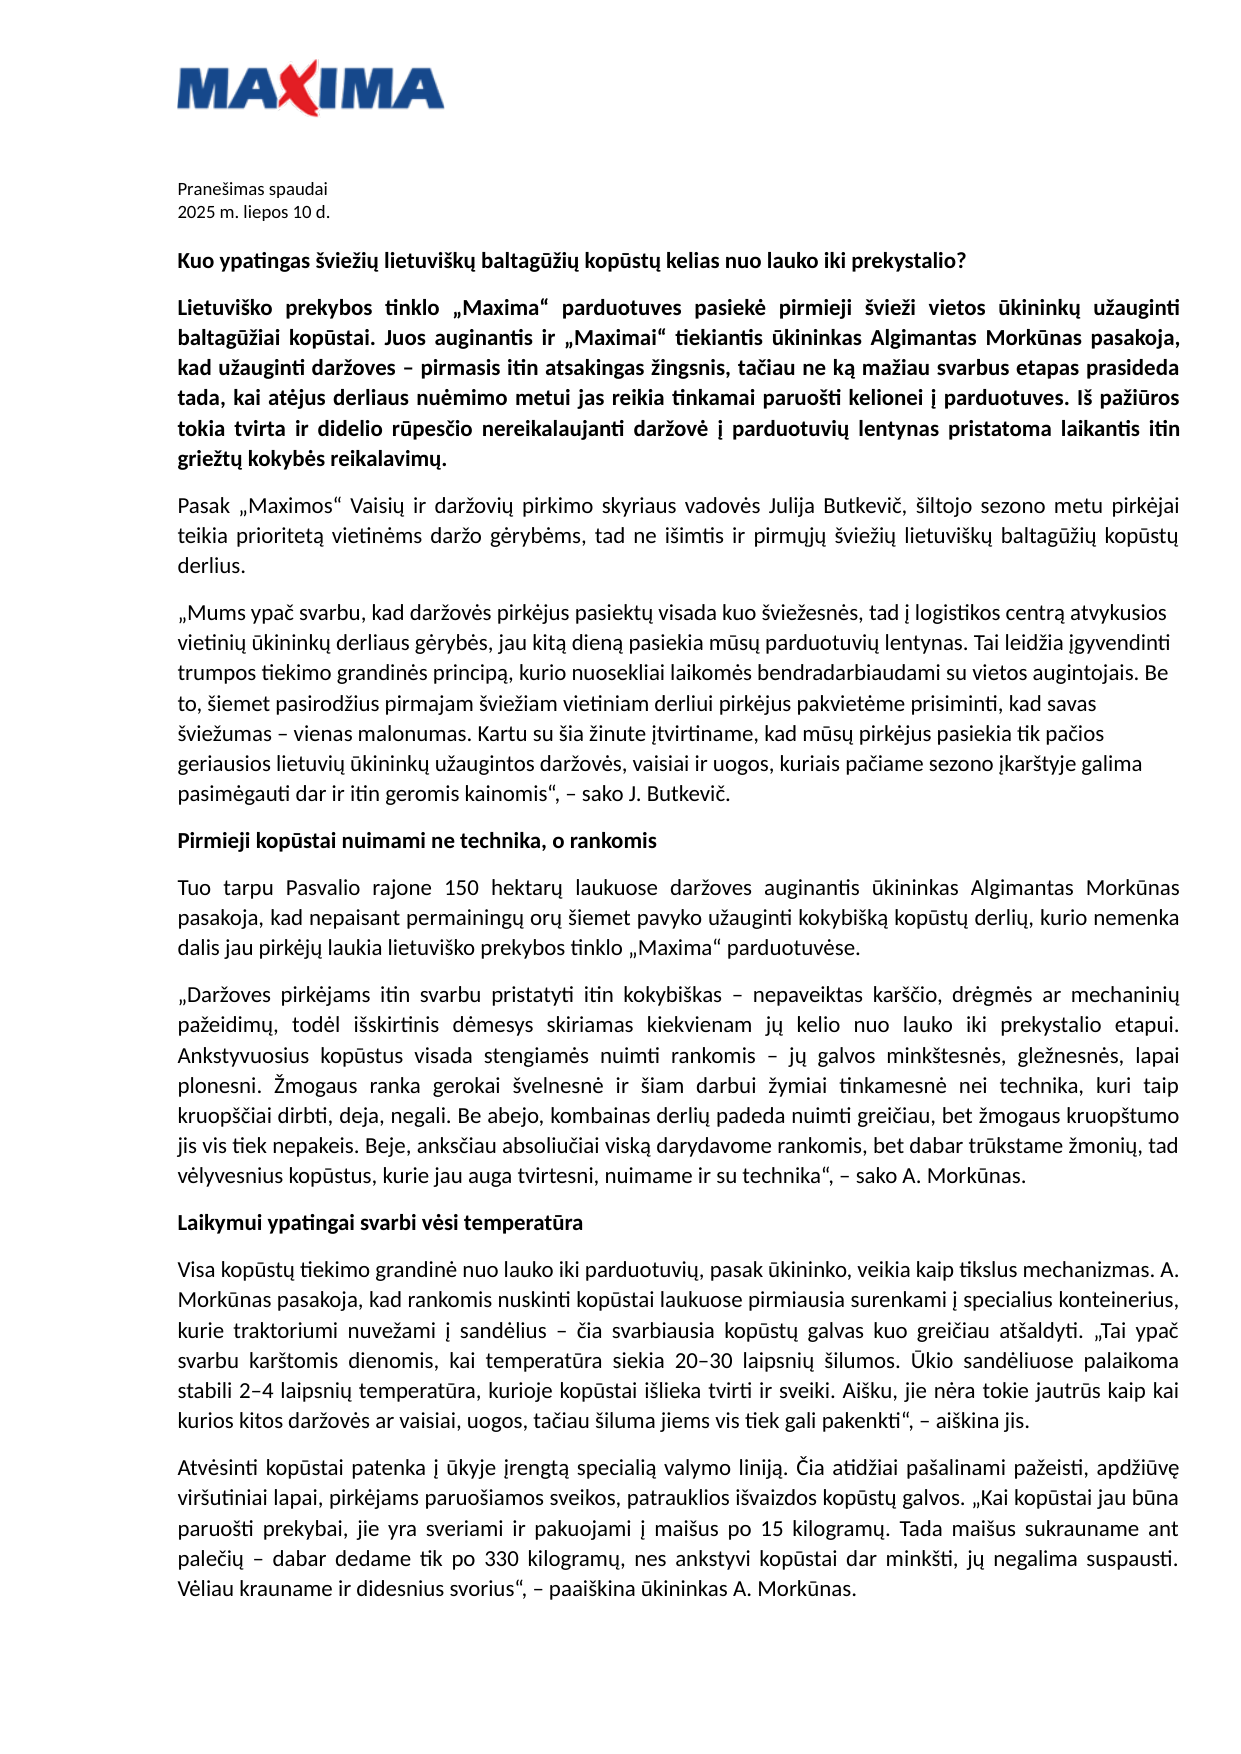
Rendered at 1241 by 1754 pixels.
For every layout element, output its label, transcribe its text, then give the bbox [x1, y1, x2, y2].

text „Mums ypač svarbu, kad daržovės pirkėjus pasiektų visada kuo šviežesnės, tad į logistikos centrą atvykusios vietinių ūkininkų derliaus gėrybės, jau kitą dieną pasiekia mūsų parduotuvių lentynas. Tai leidžia įgyvendinti trumpos tiekimo grandinės principą, kurio nuosekliai laikomės bendradarbiaudami su vietos augintojais. Be to, šiemet pasirodžius pirmajam šviežiam vietiniam derliui pirkėjus pakvietėme prisiminti, kad savas šviežumas – vienas malonumas. Kartu su šia žinute įtvirtiname, kad mūsų pirkėjus pasiekia tik pačios geriausios lietuvių ūkininkų užaugintos daržovės, vaisiai ir uogos, kuriais pačiame sezono įkarštyje galima pasimėgauti dar ir itin geromis kainomis“, – sako J. Butkevič. [177, 598, 1181, 807]
picture [177, 59, 445, 118]
text Kuo ypatingas šviežių lietuviškų baltagūžių kopūstų kelias nuo lauko iki prekystalio? [177, 246, 1181, 274]
text Pranešimas spaudai [177, 177, 1181, 200]
text Laikymui ypatingai svarbi vėsi temperatūra [177, 1208, 1181, 1236]
text Visa kopūstų tiekimo grandinė nuo lauko iki parduotuvių, pasak ūkininko, veikia kaip tikslus mechanizmas. A. Morkūnas pasakoja, kad rankomis nuskinti kopūstai laukuose pirmiausia surenkami į specialius konteinerius, kurie traktoriumi nuvežami į sandėlius – čia svarbiausia kopūstų galvas kuo greičiau atšaldyti. „Tai ypač svarbu karštomis dienomis, kai temperatūra siekia 20–30 laipsnių šilumos. Ūkio sandėliuose palaikoma stabili 2–4 laipsnių temperatūra, kurioje kopūstai išlieka tvirti ir sveiki. Aišku, jie nėra tokie jautrūs kaip kai kurios kitos daržovės ar vaisiai, uogos, tačiau šiluma jiems vis tiek gali pakenkti“, – aiškina jis. [177, 1255, 1181, 1434]
text Atvėsinti kopūstai patenka į ūkyje įrengtą specialią valymo liniją. Čia atidžiai pašalinami pažeisti, apdžiūvę viršutiniai lapai, pirkėjams paruošiamos sveikos, patrauklios išvaizdos kopūstų galvos. „Kai kopūstai jau būna paruošti prekybai, jie yra sveriami ir pakuojami į maišus po 15 kilogramų. Tada maišus sukrauname ant palečių – dabar dedame tik po 330 kilogramų, nes ankstyvi kopūstai dar minkšti, jų negalima suspausti. Vėliau krauname ir didesnius svorius“, – paaiškina ūkininkas A. Morkūnas. [177, 1453, 1181, 1602]
text Pirmieji kopūstai nuimami ne technika, o rankomis [177, 826, 1181, 854]
text „Daržoves pirkėjams itin svarbu pristatyti itin kokybiškas – nepaveiktas karščio, drėgmės ar mechaninių pažeidimų, todėl išskirtinis dėmesys skiriamas kiekvienam jų kelio nuo lauko iki prekystalio etapui. Ankstyvuosius kopūstus visada stengiamės nuimti rankomis – jų galvos minkštesnės, gležnesnės, lapai plonesni. Žmogaus ranka gerokai švelnesnė ir šiam darbui žymiai tinkamesnė nei technika, kuri taip kruopščiai dirbti, deja, negali. Be abejo, kombainas derlių padeda nuimti greičiau, bet žmogaus kruopštumo jis vis tiek nepakeis. Beje, anksčiau absoliučiai viską darydavome rankomis, bet dabar trūkstame žmonių, tad vėlyvesnius kopūstus, kurie jau auga tvirtesni, nuimame ir su technika“, – sako A. Morkūnas. [177, 980, 1181, 1189]
text Lietuviško prekybos tinklo „Maxima“ parduotuves pasiekė pirmieji švieži vietos ūkininkų užauginti baltagūžiai kopūstai. Juos auginantis ir „Maximai“ tiekiantis ūkininkas Algimantas Morkūnas pasakoja, kad užauginti daržoves – pirmasis itin atsakingas žingsnis, tačiau ne ką mažiau svarbus etapas prasideda tada, kai atėjus derliaus nuėmimo metui jas reikia tinkamai paruošti kelionei į parduotuves. Iš pažiūros tokia tvirta ir didelio rūpesčio nereikalaujanti daržovė į parduotuvių lentynas pristatoma laikantis itin griežtų kokybės reikalavimų. [177, 293, 1181, 472]
text 2025 m. liepos 10 d. [177, 200, 1181, 223]
text Tuo tarpu Pasvalio rajone 150 hektarų laukuose daržoves auginantis ūkininkas Algimantas Morkūnas pasakoja, kad nepaisant permainingų orų šiemet pavyko užauginti kokybišką kopūstų derlių, kurio nemenka dalis jau pirkėjų laukia lietuviško prekybos tinklo „Maxima“ parduotuvėse. [177, 873, 1181, 961]
text Pasak „Maximos“ Vaisių ir daržovių pirkimo skyriaus vadovės Julija Butkevič, šiltojo sezono metu pirkėjai teikia prioritetą vietinėms daržo gėrybėms, tad ne išimtis ir pirmųjų šviežių lietuviškų baltagūžių kopūstų derlius. [177, 491, 1181, 579]
